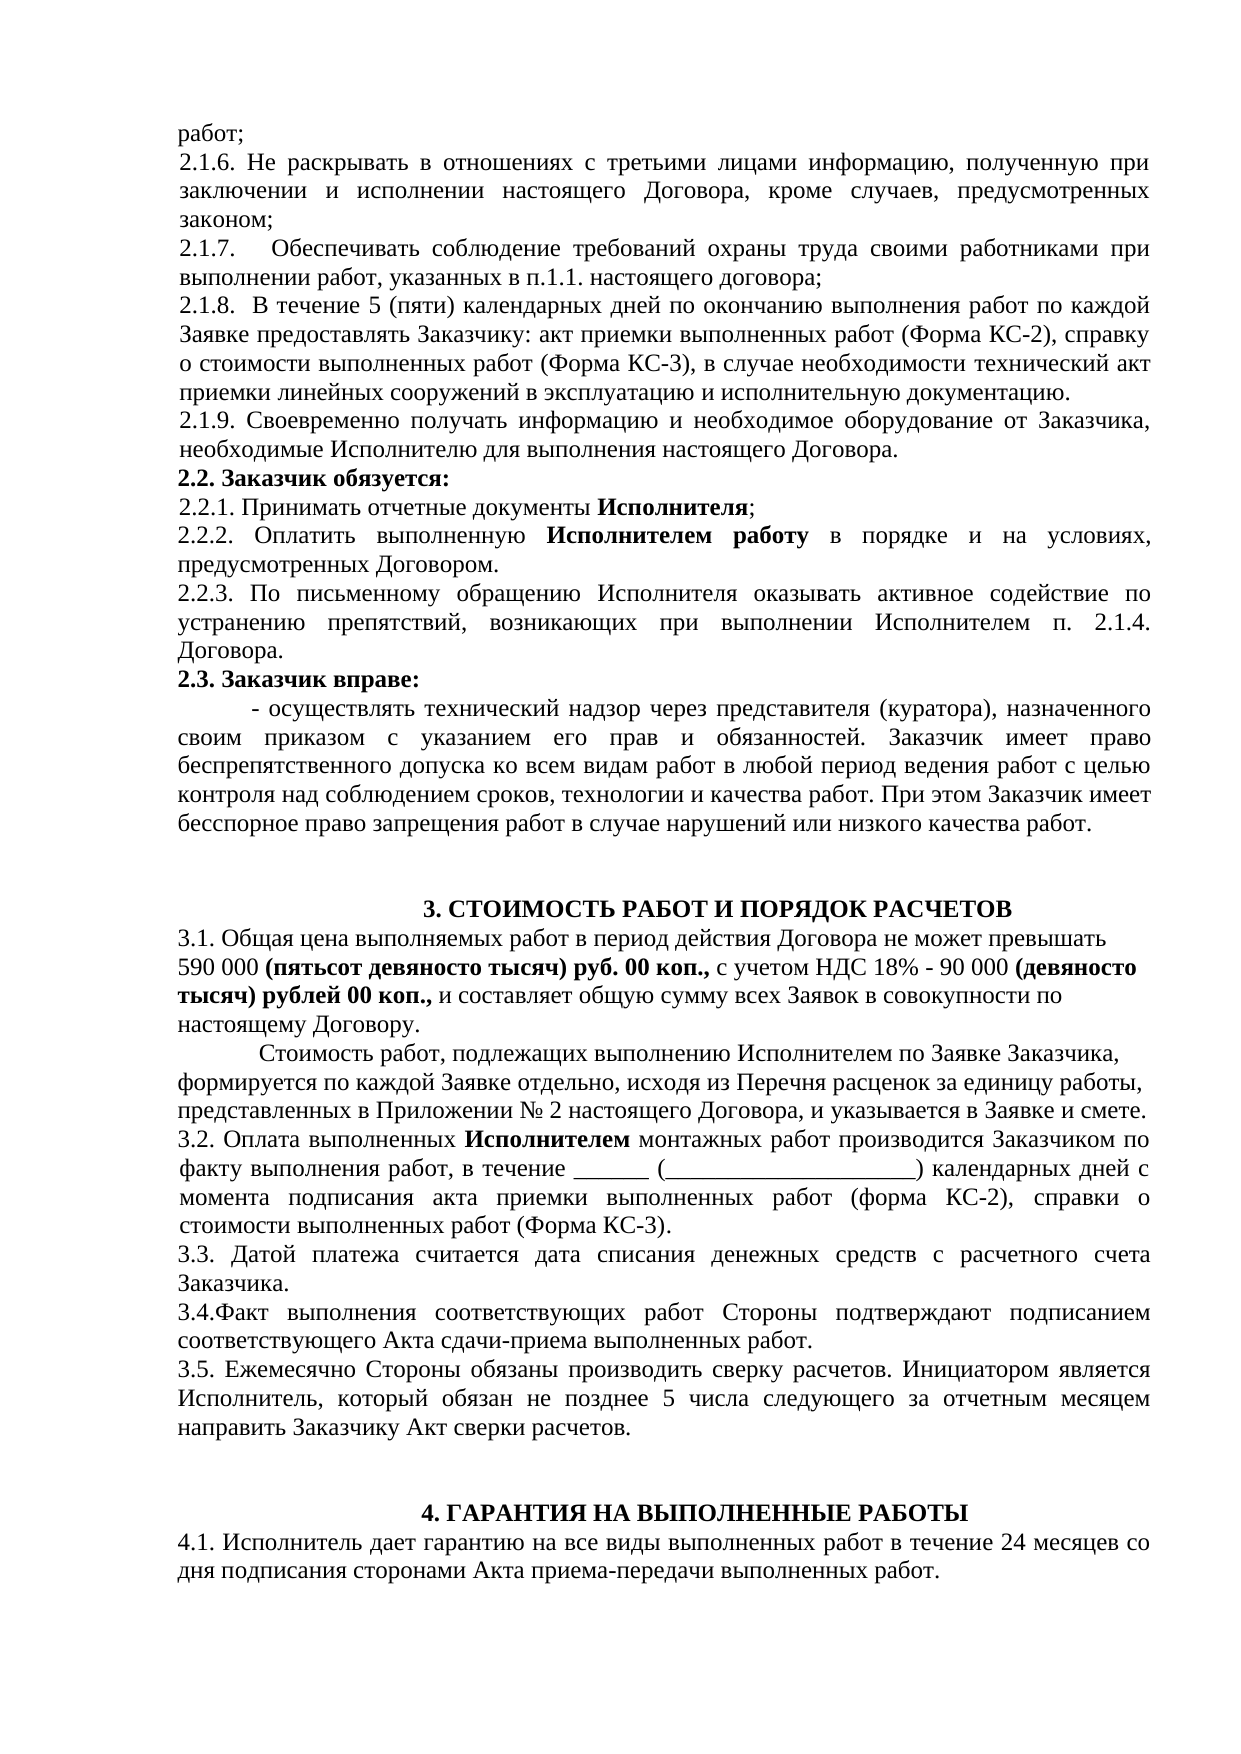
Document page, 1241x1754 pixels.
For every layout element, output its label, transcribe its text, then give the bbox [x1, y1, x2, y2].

text 2.1.9. Своевременно получать информацию и необходимое оборудование от Заказчика, необходимые Исполнителю для выполнения настоящего Договора. [179, 406, 1151, 463]
text 2.1.7. Обеспечивать соблюдение требований охраны труда своими работниками при выполнении работ, указанных в п.1.1. настоящего договора; [179, 233, 1151, 291]
text 3.5. Ежемесячно Стороны обязаны производить сверку расчетов. Инициатором является Исполнитель, который обязан не позднее 5 числа следующего за отчетным месяцем направить Заказчику Акт сверки расчетов. [177, 1354, 1152, 1441]
text 2.1.6. Не раскрывать в отношениях с третьими лицами информацию, полученную при заключении и исполнении настоящего Договора, кроме случаев, предусмотренных законом; [179, 147, 1151, 233]
text 2.2. Заказчик обязуется: [177, 463, 1152, 492]
text 3.3. Датой платежа считается дата списания денежных средств с расчетного счета Заказчика. [177, 1239, 1152, 1297]
text 3. СТОИМОСТЬ РАБОТ И ПОРЯДОК РАСЧЕТОВ [217, 894, 1151, 923]
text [177, 118, 1152, 147]
text 2.3. Заказчик вправе: [177, 664, 1152, 693]
text 2.2.3. По письменному обращению Исполнителя оказывать активное содействие по устранению препятствий, возникающих при выполнении Исполнителем п. 2.1.4. Договора. [177, 578, 1152, 664]
text - осуществлять технический надзор через представителя (куратора), назначенного своим приказом с указанием его прав и обязанностей. Заказчик имеет право беспрепятственного допуска ко всем видам работ в любой период ведения работ с целью контроля над соблюдением сроков, технологии и качества работ. При этом Заказчик имеет бесспорное право запрещения работ в случае нарушений или низкого качества работ. [177, 693, 1152, 837]
text 2.1.8. В течение 5 (пяти) календарных дней по окончанию выполнения работ по каждой Заявке предоставлять Заказчику: акт приемки выполненных работ (Форма КС-2), справку о стоимости выполненных работ (Форма КС-3), в случае необходимости технический акт приемки линейных сооружений в эксплуатацию и исполнительную документацию. [179, 291, 1151, 406]
text 4.1. Исполнитель дает гарантию на все виды выполненных работ в течение 24 месяцев со дня подписания сторонами Акта приема-передачи выполненных работ. [177, 1527, 1152, 1584]
text 3.1. Общая цена выполняемых работ в период действия Договора не может превышать 590 000 (пятьсот девяносто тысяч) руб. 00 коп., с учетом НДС 18% - 90 000 (девяносто тысяч) рублей 00 коп., и составляет общую сумму всех Заявок в совокупности по настоящему Договору. [177, 923, 1152, 1038]
text 2.2.1. Принимать отчетные документы Исполнителя; [179, 492, 1151, 521]
text 3.2. Оплата выполненных Исполнителем монтажных работ производится Заказчиком по факту выполнения работ, в течение ______ (____________________) календарных дней с момента подписания акта приемки выполненных работ (форма КС-2), справки о стоимости выполненных работ (Форма КС-3). [177, 1124, 1150, 1239]
text Стоимость работ, подлежащих выполнению Исполнителем по Заявке Заказчика, формируется по каждой Заявке отдельно, исходя из Перечня расценок за единицу работы, представленных в Приложении № 2 настоящего Договора, и указывается в Заявке и смете. [177, 1038, 1152, 1124]
text 3.4.Факт выполнения соответствующих работ Стороны подтверждают подписанием соответствующего Акта сдачи-приема выполненных работ. [177, 1297, 1152, 1354]
text 4. ГАРАНТИЯ НА ВЫПОЛНЕННЫЕ РАБОТЫ [177, 1498, 1152, 1527]
text 2.2.2. Оплатить выполненную Исполнителем работу в порядке и на условиях, предусмотренных Договором. [177, 521, 1152, 578]
